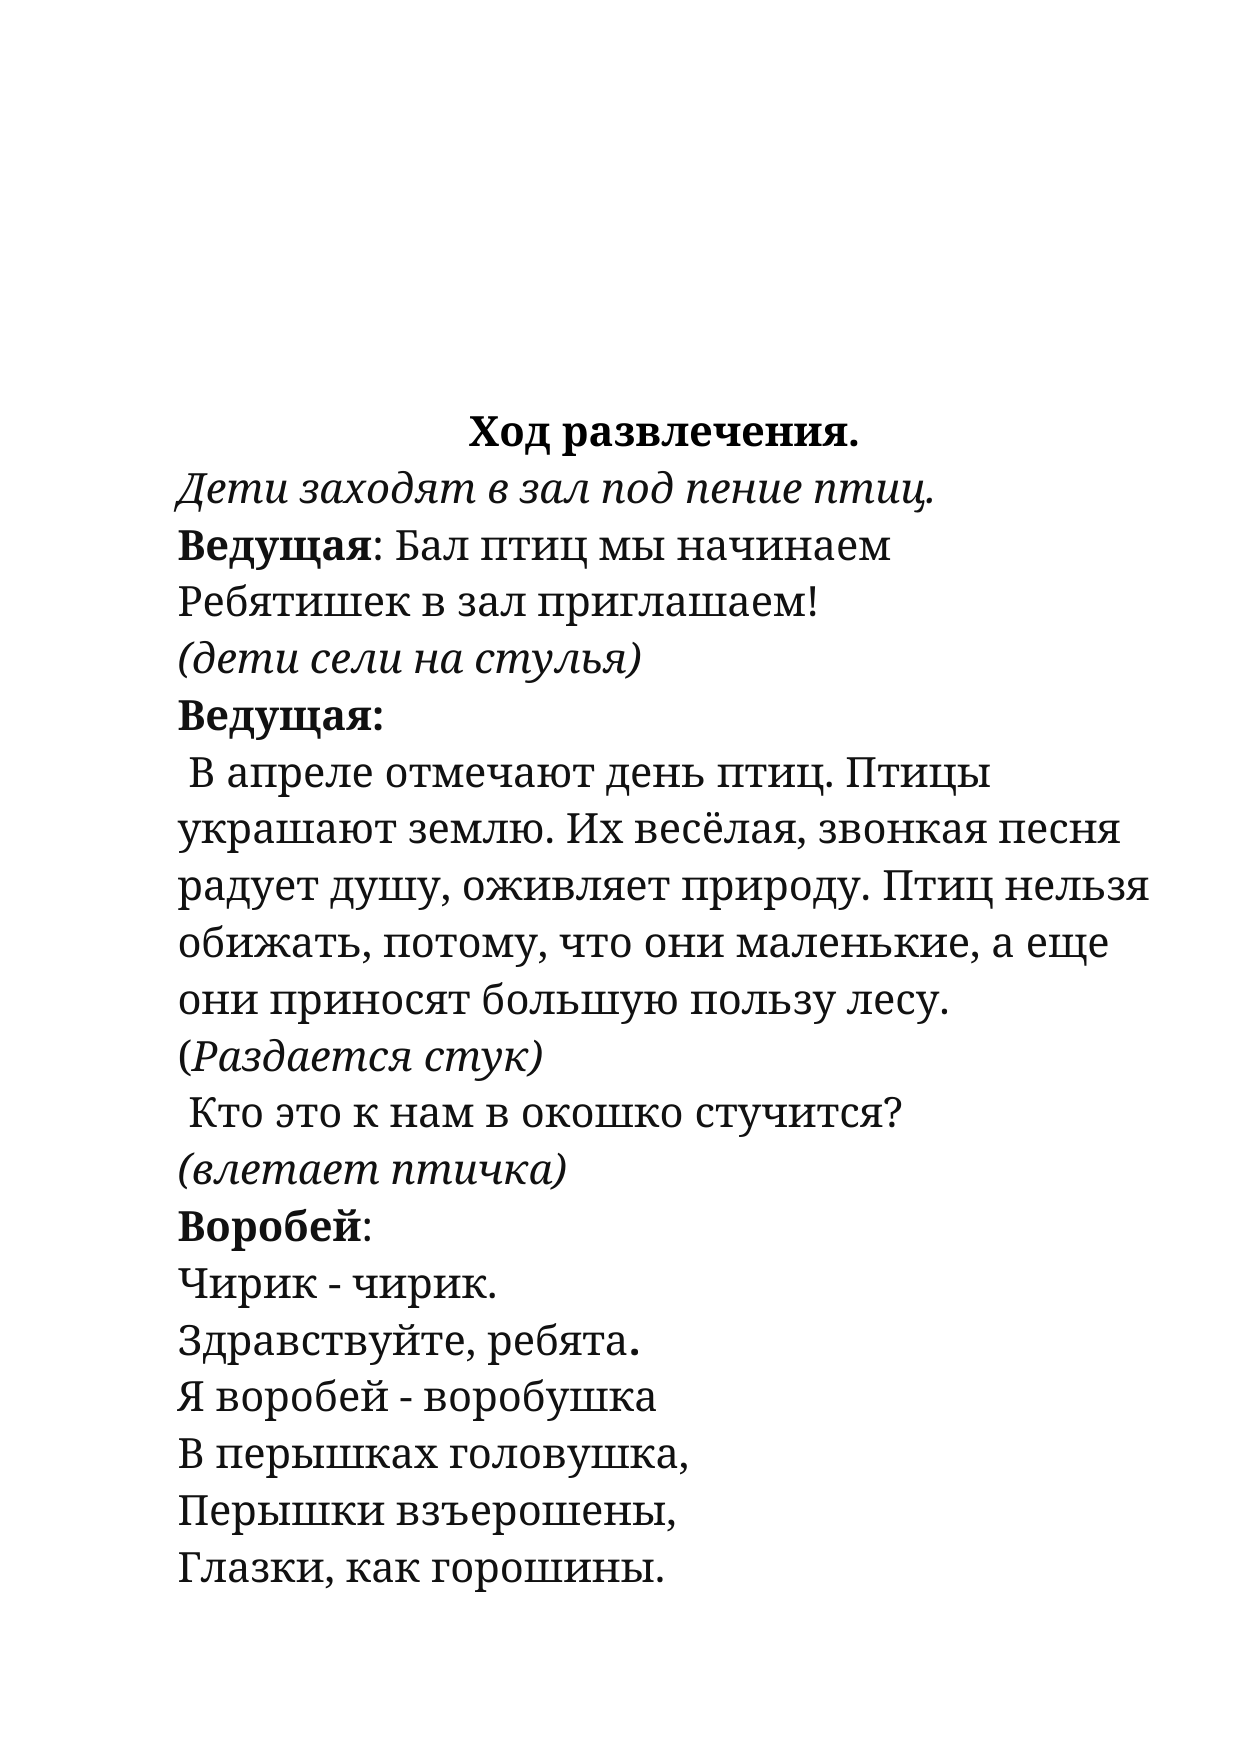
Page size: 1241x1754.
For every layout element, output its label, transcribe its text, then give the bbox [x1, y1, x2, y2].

text Я воробей - воробушка [177, 1367, 1152, 1424]
text Перышки взъерошены, [177, 1481, 1152, 1537]
text Здравствуйте, ребята. [177, 1310, 1152, 1367]
text В апреле отмечают день птиц. Птицы украшают землю. Их весёлая, звонкая песня радует душу, оживляет природу. Птиц нельзя обижать, потому, что они маленькие, а еще они приносят большую пользу лесу. [177, 743, 1152, 1026]
text Ребятишек в зал приглашаем! [177, 572, 1152, 629]
text Глазки, как горошины. [177, 1537, 1152, 1594]
text (дети сели на стулья) [177, 629, 1152, 686]
text (Раздается стук) [177, 1026, 1152, 1083]
text Дети заходят в зал под пение птиц. [177, 459, 1152, 516]
text Воробей: [177, 1197, 1152, 1253]
text В перышках головушка, [177, 1424, 1152, 1481]
text (влетает птичка) [177, 1140, 1152, 1197]
text Чирик - чирик. [177, 1253, 1152, 1310]
text Ведущая: Бал птиц мы начинаем [177, 516, 1152, 572]
text Кто это к нам в окошко стучится? [177, 1083, 1152, 1140]
text Ведущая: [177, 686, 1152, 743]
text Ход развлечения. [177, 402, 1152, 459]
